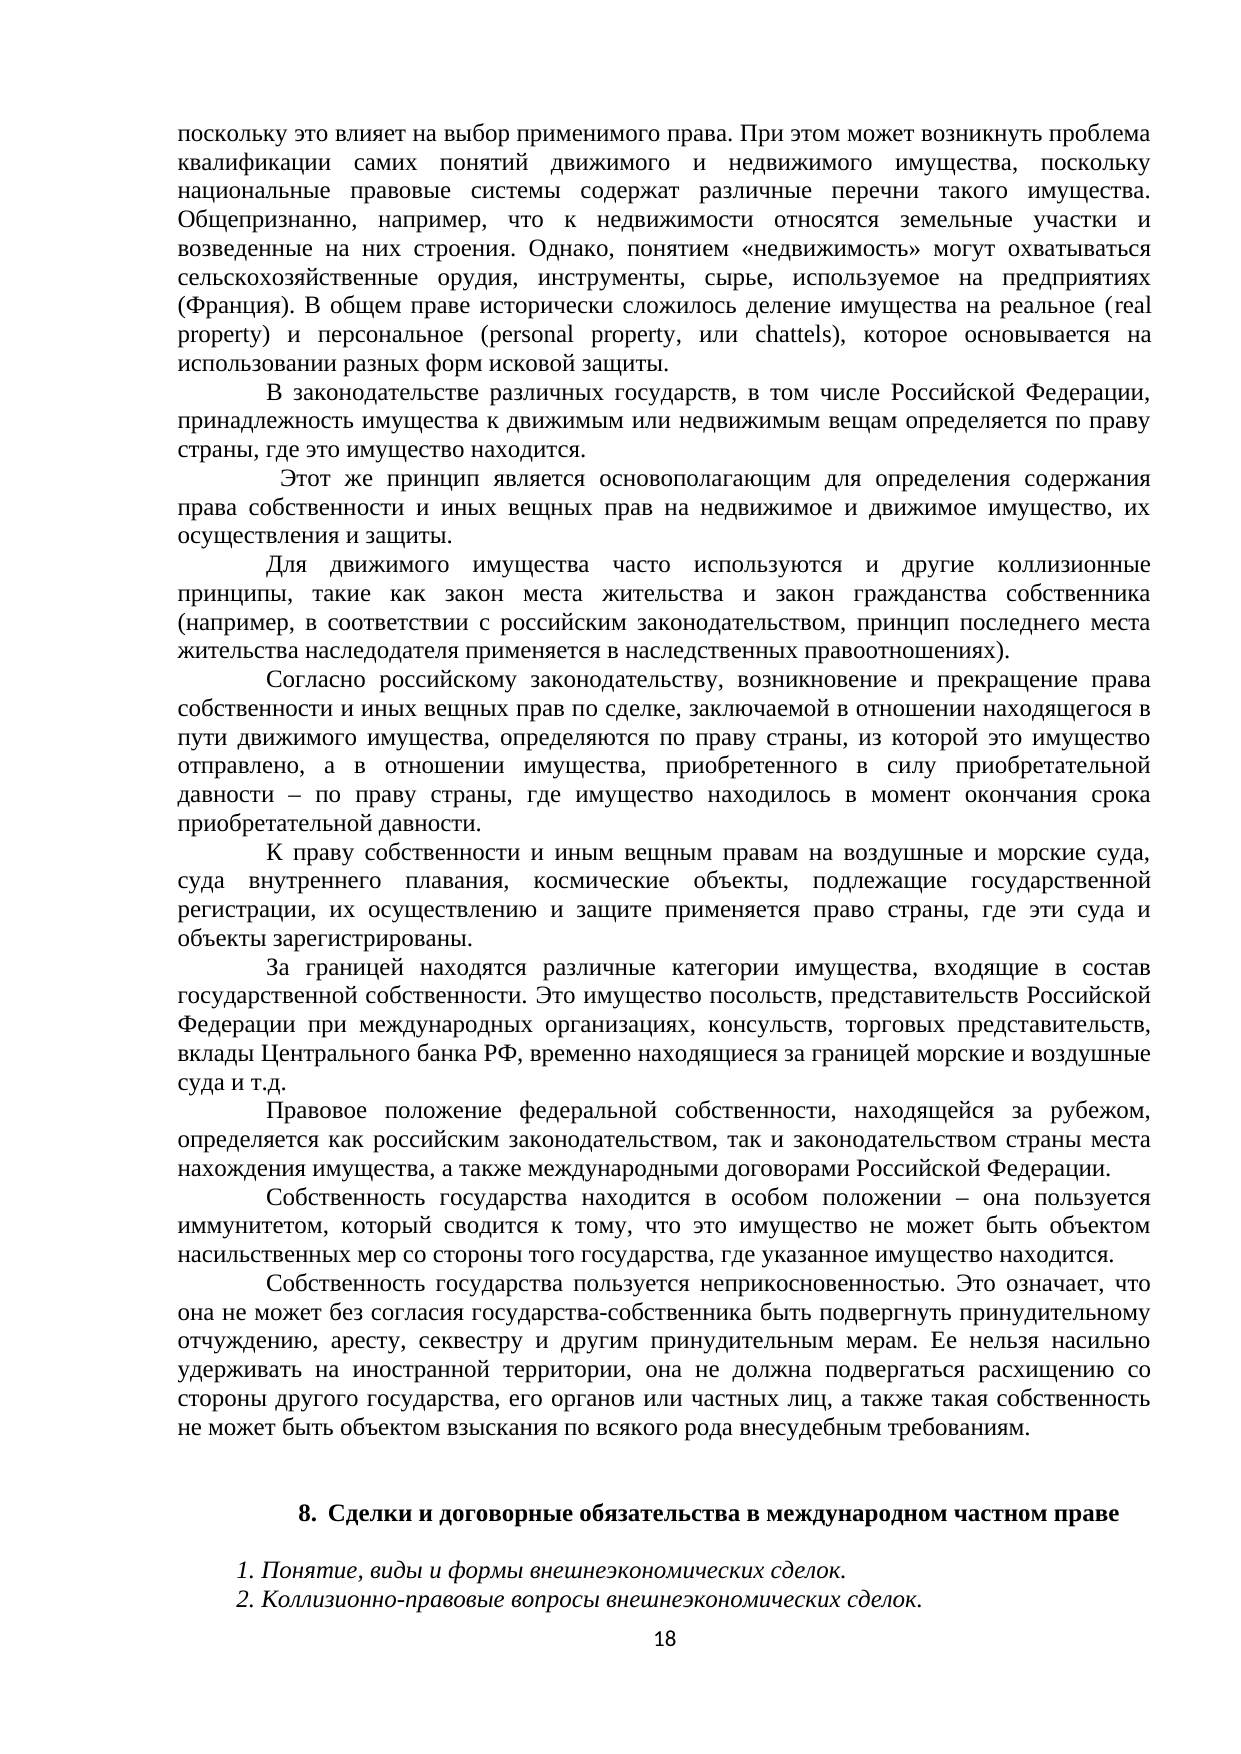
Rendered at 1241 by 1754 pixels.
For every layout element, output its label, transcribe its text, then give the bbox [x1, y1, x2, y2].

text Правовое положение федеральной собственности, находящейся за рубежом, определяется как российским законодательством, так и законодательством страны места нахождения имущества, а также международными договорами Российской Федерации. [177, 1096, 1152, 1182]
list Сделки и договорные обязательства в международном частном праве [177, 1498, 1152, 1527]
text Этот же принцип является основополагающим для определения содержания права собственности и иных вещных прав на недвижимое и движимое имущество, их осуществления и защиты. [177, 463, 1152, 549]
text К праву собственности и иным вещным правам на воздушные и морские суда, суда внутреннего плавания, космические объекты, подлежащие государственной регистрации, их осуществлению и защите применяется право страны, где эти суда и объекты зарегистрированы. [177, 837, 1152, 952]
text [177, 118, 1152, 377]
text Согласно российскому законодательству, возникновение и прекращение права собственности и иных вещных прав по сделке, заключаемой в отношении находящегося в пути движимого имущества, определяются по праву страны, из которой это имущество отправлено, а в отношении имущества, приобретенного в силу приобретательной давности – по праву страны, где имущество находилось в момент окончания срока приобретательной давности. [177, 664, 1152, 837]
text За границей находятся различные категории имущества, входящие в состав государственной собственности. Это имущество посольств, представительств Российской Федерации при международных организациях, консульств, торговых представительств, вклады Центрального банка РФ, временно находящиеся за границей морские и воздушные суда и т.д. [177, 952, 1152, 1096]
text В законодательстве различных государств, в том числе Российской Федерации, принадлежность имущества к движимым или недвижимым вещам определяется по праву страны, где это имущество находится. [177, 377, 1152, 463]
text Для движимого имущества часто используются и другие коллизионные принципы, такие как закон места жительства и закон гражданства собственника (например, в соответствии с российским законодательством, принцип последнего места жительства наследодателя применяется в наследственных правоотношениях). [177, 549, 1152, 664]
text 2. Коллизионно-правовые вопросы внешнеэкономических сделок. [177, 1584, 1152, 1613]
text Собственность государства пользуется неприкосновенностью. Это означает, что она не может без согласия государства-собственника быть подвергнуть принудительному отчуждению, аресту, секвестру и другим принудительным мерам. Ее нельзя насильно удерживать на иностранной территории, она не должна подвергаться расхищению со стороны другого государства, его органов или частных лиц, а также такая собственность не может быть объектом взыскания по всякого рода внесудебным требованиям. [177, 1268, 1152, 1441]
text Собственность государства находится в особом положении – она пользуется иммунитетом, который сводится к тому, что это имущество не может быть объектом насильственных мер со стороны того государства, где указанное имущество находится. [177, 1182, 1152, 1268]
text 1. Понятие, виды и формы внешнеэкономических сделок. [177, 1556, 1152, 1584]
